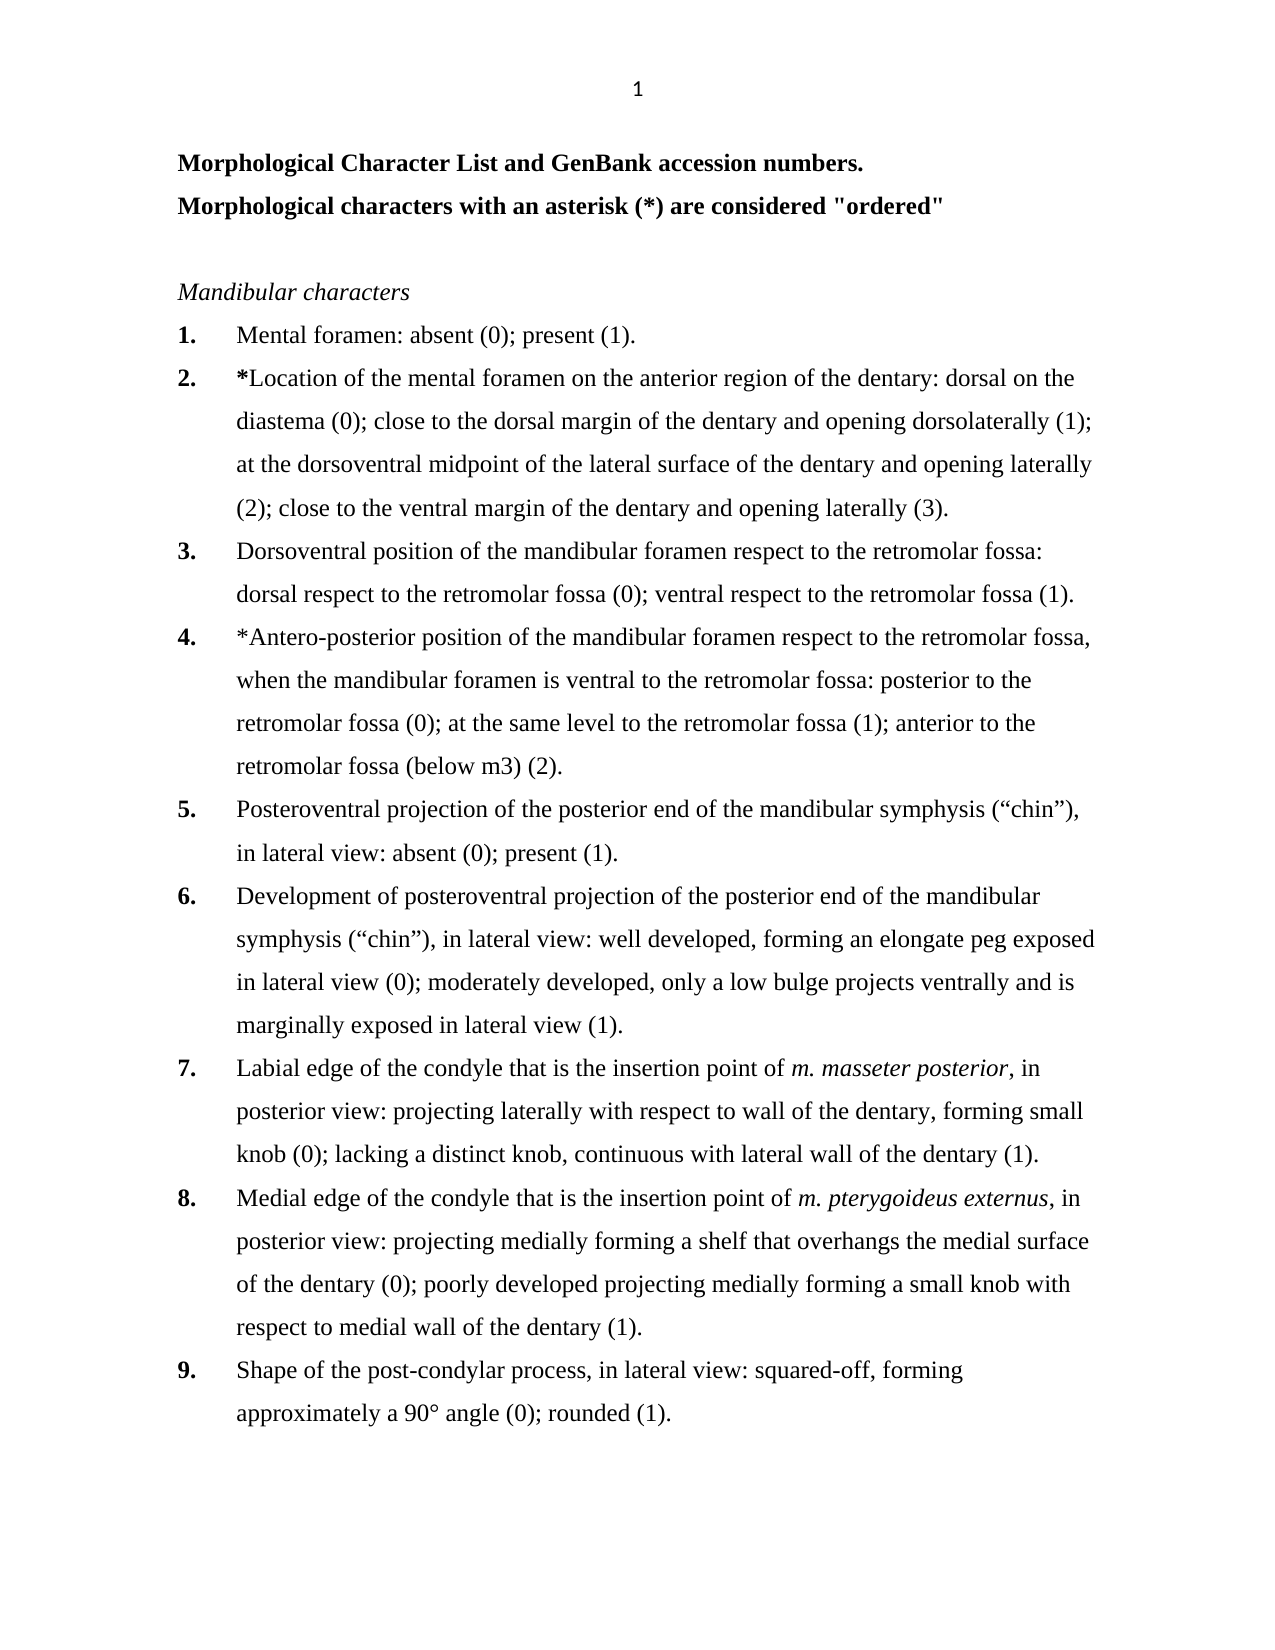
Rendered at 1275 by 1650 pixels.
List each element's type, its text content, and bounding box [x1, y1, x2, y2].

text Mandibular characters [177, 277, 1098, 306]
list Dorsoventral position of the mandibular foramen respect to the retromolar fossa: dorsal respect to the retromolar fossa (0); ventral respect to the retromolar fossa (1). [177, 536, 1098, 608]
list Mental foramen: absent (0); present (1). [177, 320, 1098, 349]
list Shape of the post-condylar process, in lateral view: squared-off, forming approximately a 90° angle (0); rounded (1). [177, 1355, 1098, 1427]
list Development of posteroventral projection of the posterior end of the mandibular symphysis (“chin”), in lateral view: well developed, forming an elongate peg exposed in lateral view (0); moderately developed, only a low bulge projects ventrally and is marginally exposed in lateral view (1). [177, 881, 1098, 1039]
text Morphological characters with an asterisk (*) are considered "ordered" [177, 191, 1098, 219]
list Posteroventral projection of the posterior end of the mandibular symphysis (“chin”), in lateral view: absent (0); present (1). [177, 794, 1098, 866]
list *Location of the mental foramen on the anterior region of the dentary: dorsal on the diastema (0); close to the dorsal margin of the dentary and opening dorsolaterally (1); at the dorsoventral midpoint of the lateral surface of the dentary and opening laterally (2); close to the ventral margin of the dentary and opening laterally (3). [177, 363, 1098, 521]
list Labial edge of the condyle that is the insertion point of m. masseter posterior, in posterior view: projecting laterally with respect to wall of the dentary, forming small knob (0); lacking a distinct knob, continuous with lateral wall of the dentary (1). [177, 1053, 1098, 1168]
list *Antero-posterior position of the mandibular foramen respect to the retromolar fossa, when the mandibular foramen is ventral to the retromolar fossa: posterior to the retromolar fossa (0); at the same level to the retromolar fossa (1); anterior to the retromolar fossa (below m3) (2). [177, 622, 1098, 780]
list Medial edge of the condyle that is the insertion point of m. pterygoideus externus, in posterior view: projecting medially forming a shelf that overhangs the medial surface of the dentary (0); poorly developed projecting medially forming a small knob with respect to medial wall of the dentary (1). [177, 1183, 1098, 1341]
text Morphological Character List and GenBank accession numbers. [177, 148, 1098, 176]
